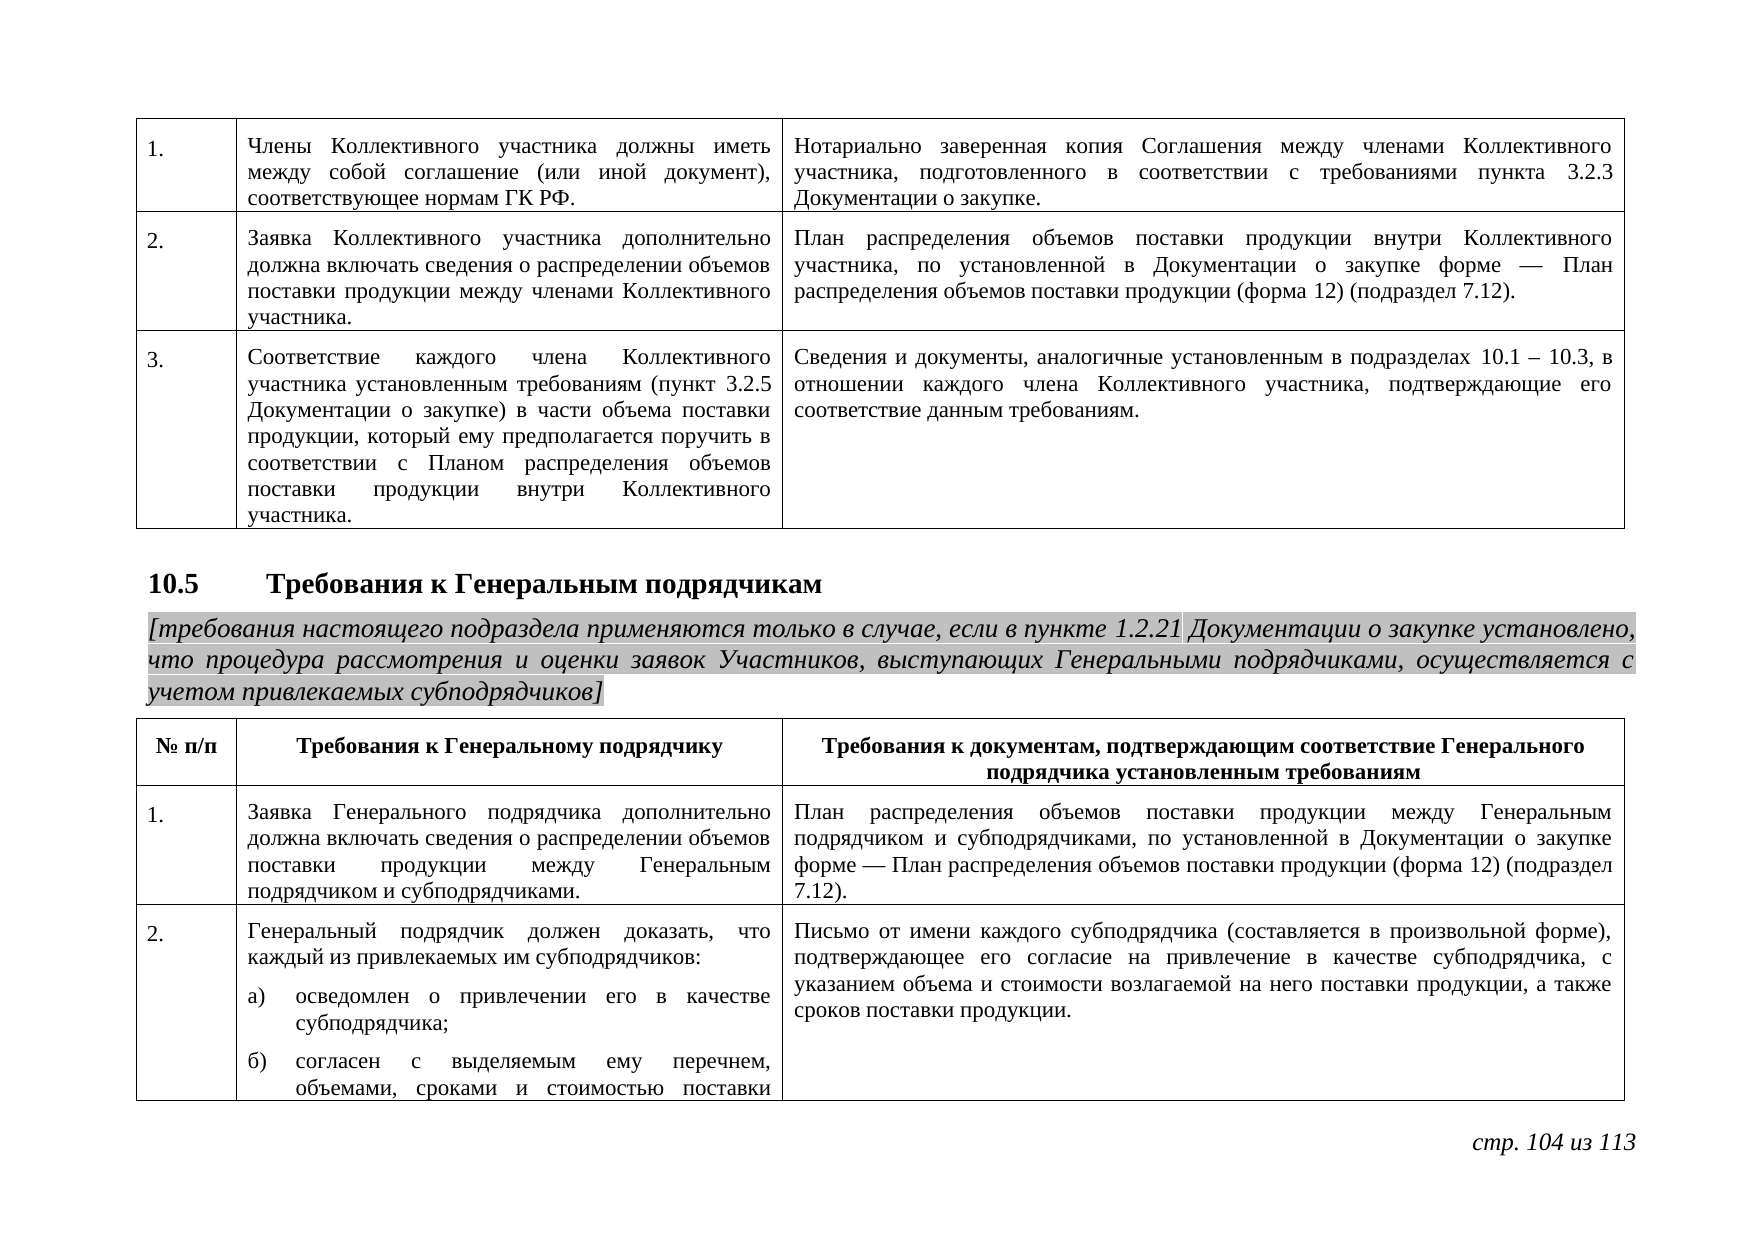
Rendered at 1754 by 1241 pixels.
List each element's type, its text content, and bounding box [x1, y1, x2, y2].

table_cell Заявка Коллективного участника дополнительно должна включать сведения о распределении объемов поставки продукции между членами Коллективного участника. [237, 212, 782, 330]
table_cell Заявка Генерального подрядчика дополнительно должна включать сведения о распределении объемов поставки продукции между Генеральным подрядчиком и субподрядчиками. [237, 786, 782, 903]
table_header № п/п [137, 719, 236, 784]
table_cell План распределения объемов поставки продукции внутри Коллективного участника, по установленной в Документации о закупке форме — План распределения объемов поставки продукции (форма 12) (подраздел 7.12). [783, 212, 1624, 330]
table_cell Члены Коллективного участника должны иметь между собой соглашение (или иной документ), соответствующее нормам ГК РФ. [237, 119, 782, 211]
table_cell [783, 905, 1624, 1100]
table_cell Нотариально заверенная копия Соглашения между членами Коллективного участника, подготовленного в соответствии с требованиями пункта 3.2.3 Документации о закупке. [783, 119, 1624, 211]
table_cell Сведения и документы, аналогичные установленным в подразделах 10.1 – 10.3, в отношении каждого члена Коллективного участника, подтверждающие его соответствие данным требованиям. [783, 331, 1624, 528]
table_header Требования к документам, подтверждающим соответствие Генерального подрядчика установленным требованиям [783, 719, 1624, 784]
table_header Требования к Генеральному подрядчику [237, 719, 782, 784]
text [требования настоящего подраздела применяются только в случае, если в пункте 1.2.21 Документации о закупке установлено, что процедура рассмотрения и оценки заявок Участников, выступающих Генеральными подрядчиками, осуществляется с учетом привлекаемых субподрядчиков] [148, 674, 1636, 706]
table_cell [237, 905, 782, 1100]
table_cell [137, 905, 236, 1100]
subtitle Требования к Генеральным подрядчикам [148, 566, 1636, 600]
table_cell План распределения объемов поставки продукции между Генеральным подрядчиком и субподрядчиками, по установленной в Документации о закупке форме — План распределения объемов поставки продукции (форма 12) (подраздел 7.12). [783, 786, 1624, 903]
table_cell [137, 786, 236, 903]
table_cell Соответствие каждого члена Коллективного участника установленным требованиям (пункт 3.2.5 Документации о закупке) в части объема поставки продукции, который ему предполагается поручить в соответствии с Планом распределения объемов поставки продукции внутри Коллективного участника. [237, 331, 782, 528]
table_cell [137, 331, 236, 528]
table_cell [137, 119, 236, 211]
table_cell [137, 212, 236, 330]
